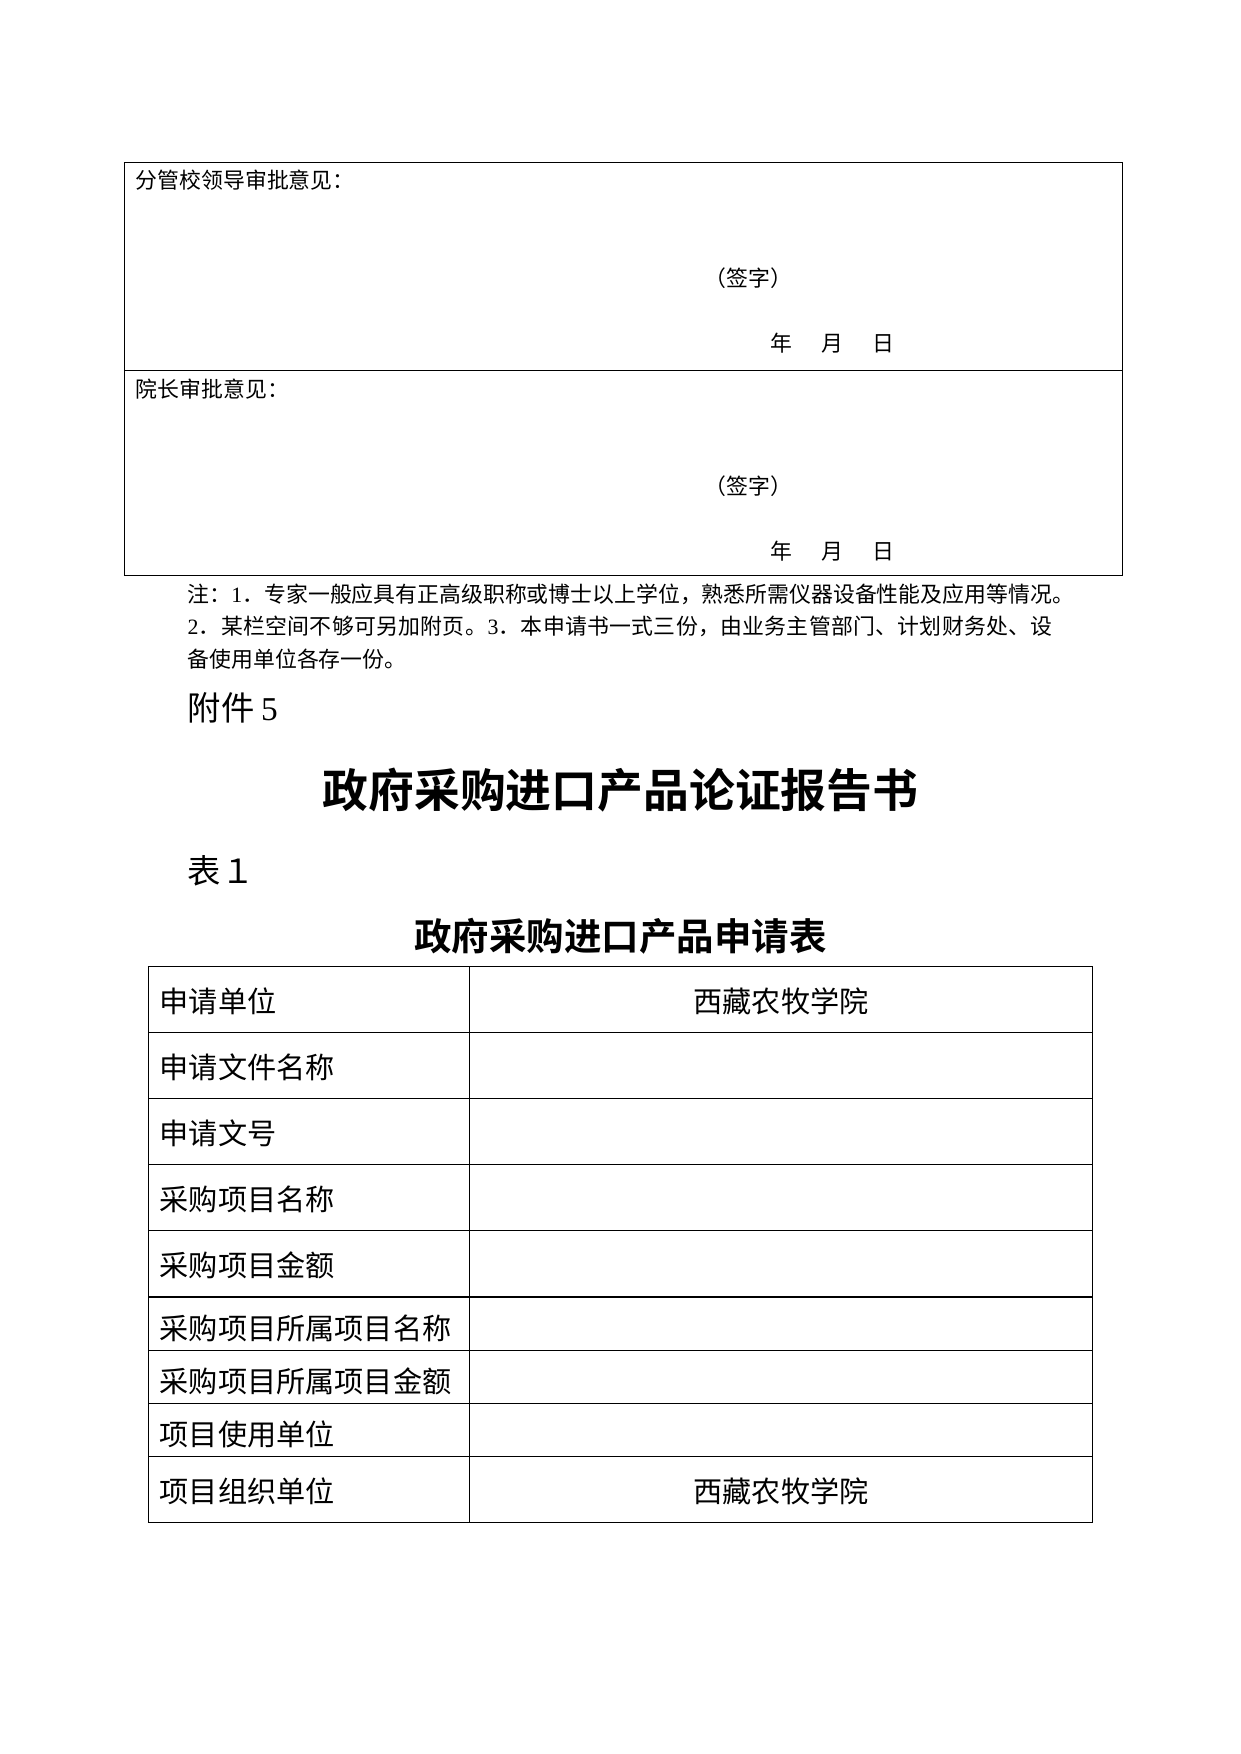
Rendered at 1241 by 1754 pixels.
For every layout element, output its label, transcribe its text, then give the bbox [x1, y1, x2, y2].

table_cell 西藏农牧学院 [470, 1457, 1092, 1522]
text 表１ [187, 836, 1053, 901]
table_cell [470, 1033, 1092, 1098]
table_cell 采购项目金额 [149, 1231, 469, 1296]
text 政府采购进口产品论证报告书 [187, 739, 1053, 836]
table_cell [470, 1231, 1092, 1296]
table_cell 院长审批意见： （签字） 年 月 日 [125, 371, 1122, 575]
table_cell [470, 1298, 1092, 1349]
table_cell [470, 1165, 1092, 1230]
table_cell [470, 1404, 1092, 1456]
table_cell 采购项目名称 [149, 1165, 469, 1230]
table_header 西藏农牧学院 [470, 967, 1092, 1032]
text 附件5 [187, 674, 1053, 739]
table_cell 申请文件名称 [149, 1033, 469, 1098]
text 注：1．专家一般应具有正高级职称或博士以上学位，熟悉所需仪器设备性能及应用等情况。2．某栏空间不够可另加附页。3．本申请书一式三份，由业务主管部门、计划财务处、设备使用单位各存一份。 [187, 576, 1053, 674]
table_header 申请单位 [149, 967, 469, 1032]
text 政府采购进口产品申请表 [187, 901, 1053, 966]
table_cell [470, 1099, 1092, 1164]
table_cell 申请文号 [149, 1099, 469, 1164]
table_cell 项目使用单位 [149, 1404, 469, 1456]
table_cell 采购项目所属项目金额 [149, 1351, 469, 1403]
table_cell [470, 1351, 1092, 1403]
table_cell 采购项目所属项目名称 [149, 1298, 469, 1349]
table_cell 分管校领导审批意见： （签字） 年 月 日 [125, 163, 1122, 370]
table_cell 项目组织单位 [149, 1457, 469, 1522]
